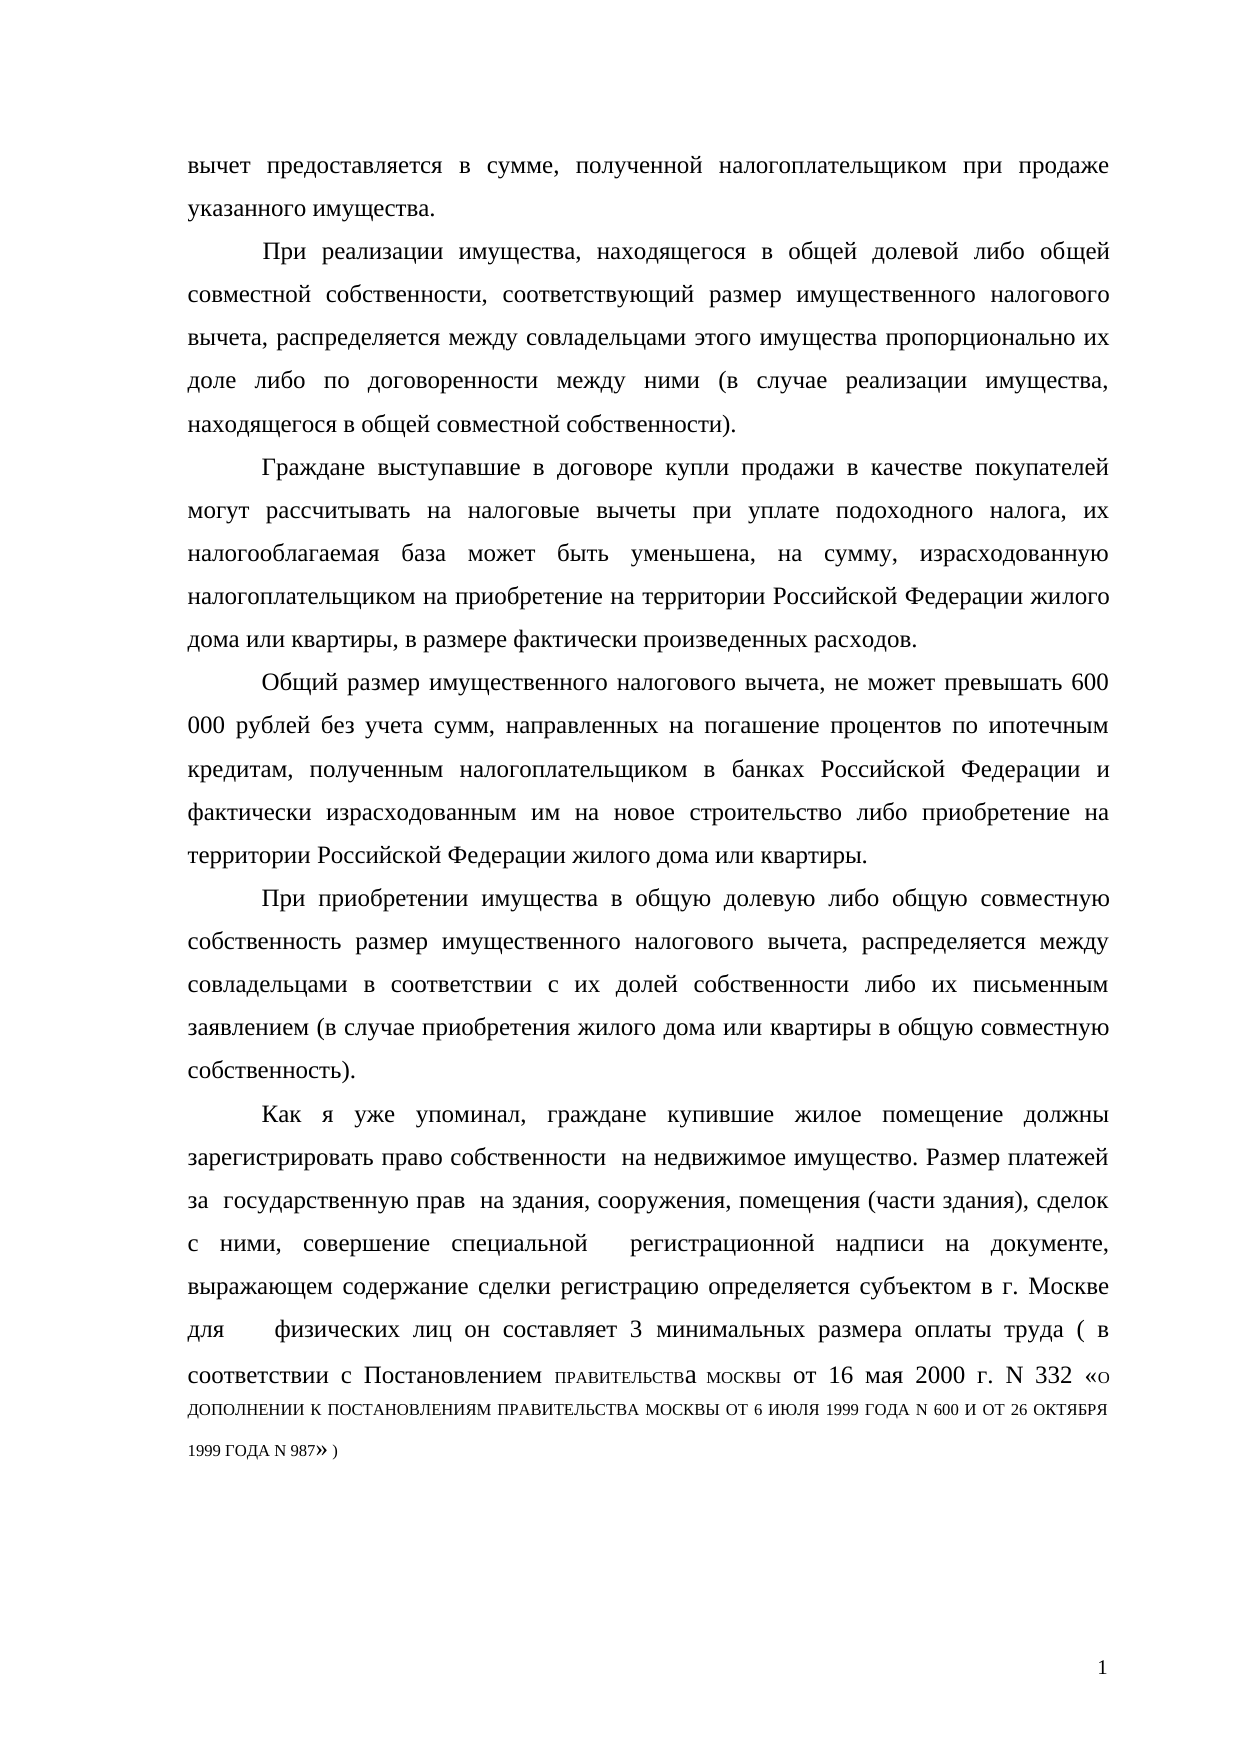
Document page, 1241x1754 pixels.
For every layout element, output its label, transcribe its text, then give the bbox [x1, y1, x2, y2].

text При реализации имущества, находящегося в общей долевой либо общей совместной собственности, соответствующий размер имущественного налогового вычета, распределяется между совладельцами этого имущества пропорционально их доле либо по договоренности между ними (в случае реализации имущества, находящегося в общей совместной собственности). [187, 236, 1110, 437]
text Граждане выступавшие в договоре купли продажи в качестве покупателей могут рассчитывать на налоговые вычеты при уплате подоходного налога, их налогооблагаемая база может быть уменьшена, на сумму, израсходованную налогоплательщиком на приобретение на территории Российской Федерации жилого дома или квартиры, в размере фактически произведенных расходов. [187, 452, 1110, 653]
text Как я уже упоминал, граждане купившие жилое помещение должны зарегистрировать право собственности на недвижимое имущество. Размер платежей за государственную прав на здания, сооружения, помещения (части здания), сделок с ними, совершение специальной регистрационной надписи на документе, выражающем содержание сделки регистрацию определяется субъектом в г. Москве для физических лиц он составляет 3 минимальных размера оплаты труда ( в соответствии с Постановлением ПРАВИТЕЛЬСТВа МОСКВЫ от 16 мая 2000 г. N 332 «О ДОПОЛНЕНИИ К ПОСТАНОВЛЕНИЯМ ПРАВИТЕЛЬСТВА МОСКВЫ ОТ 6 ИЮЛЯ 1999 ГОДА N 600 И ОТ 26 ОКТЯБРЯ 1999 ГОДА N 987» ) [187, 1099, 1110, 1462]
text При приобретении имущества в общую долевую либо общую совместную собственность размер имущественного налогового вычета, распределяется между совладельцами в соответствии с их долей собственности либо их письменным заявлением (в случае приобретения жилого дома или квартиры в общую совместную собственность). [187, 883, 1110, 1084]
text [187, 150, 1110, 222]
text Общий размер имущественного налогового вычета, не может превышать 600 000 рублей без учета сумм, направленных на погашение процентов по ипотечным кредитам, полученным налогоплательщиком в банках Российской Федерации и фактически израсходованным им на новое строительство либо приобретение на территории Российской Федерации жилого дома или квартиры. [187, 667, 1110, 869]
